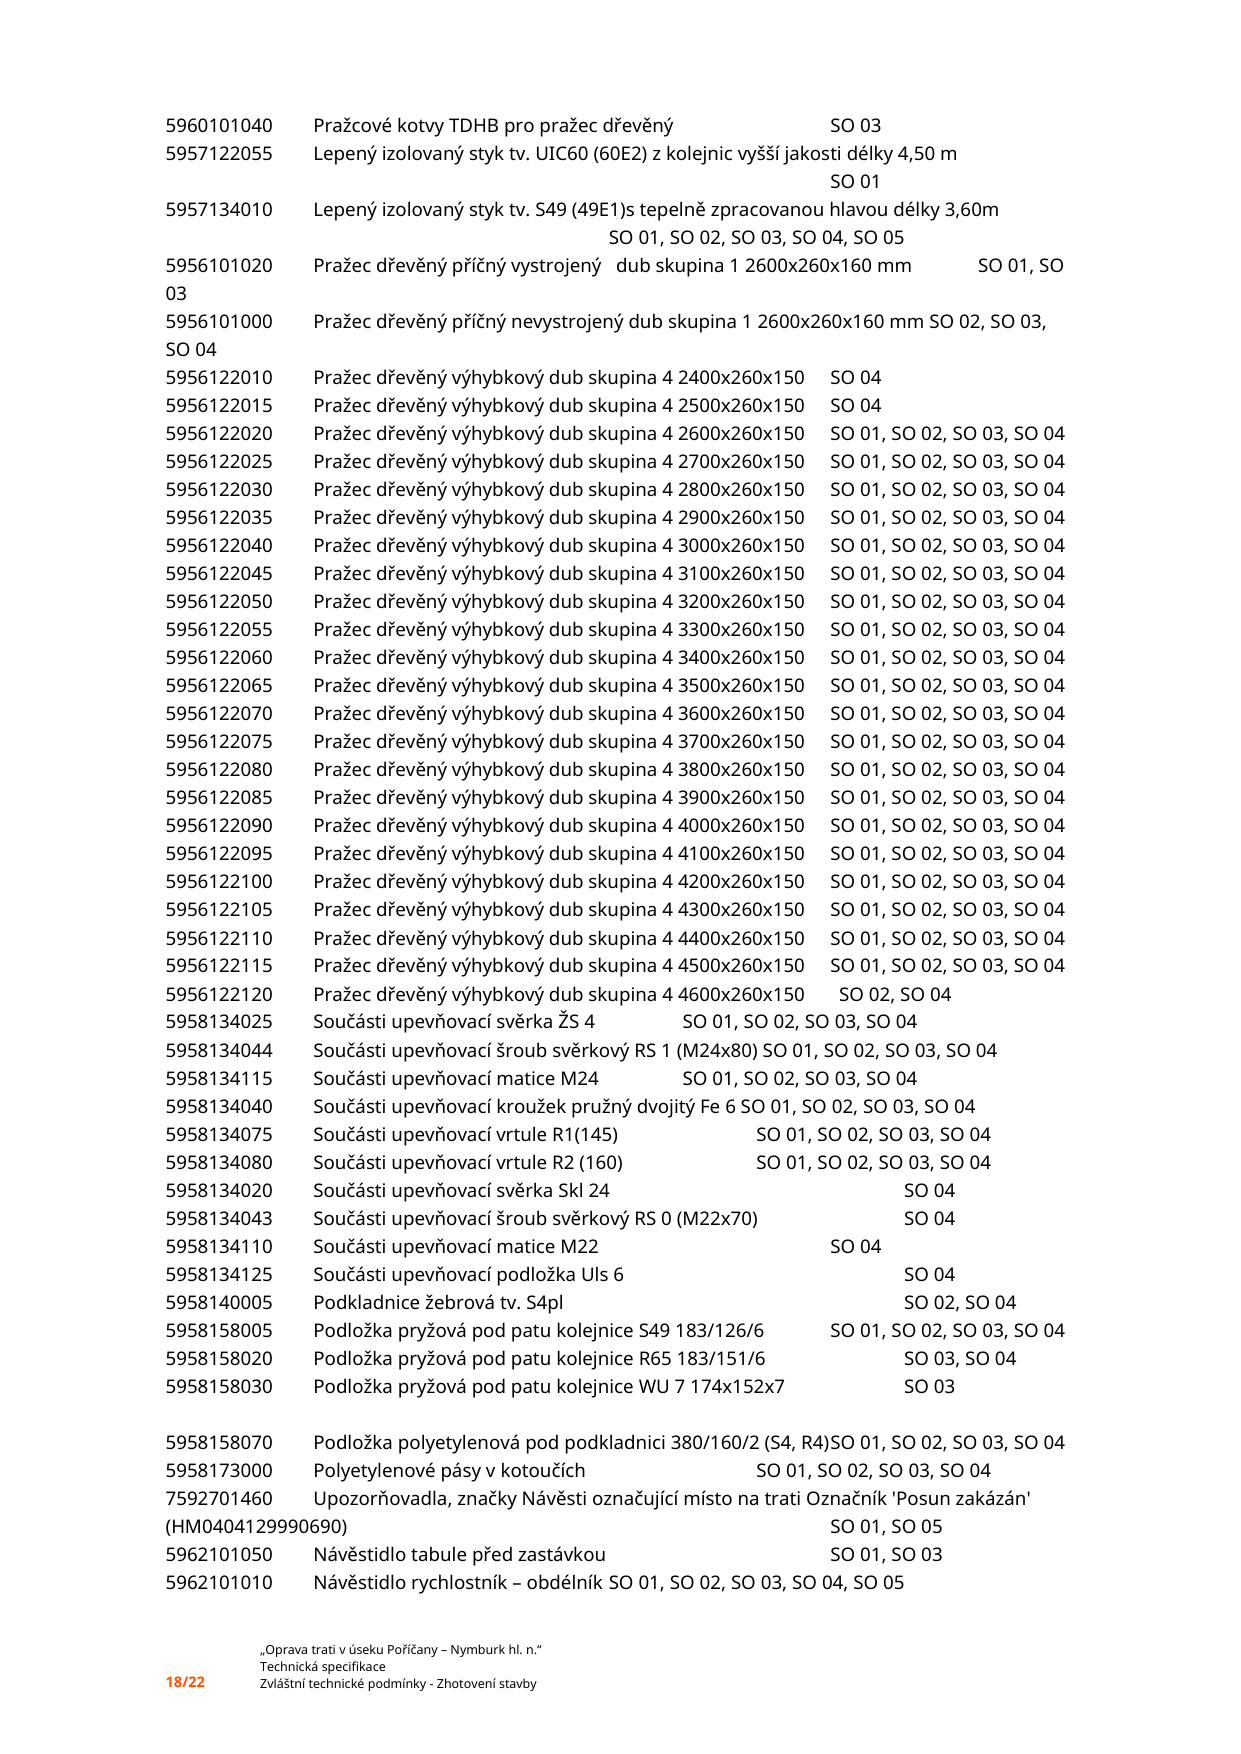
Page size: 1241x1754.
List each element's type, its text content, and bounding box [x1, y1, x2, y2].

text 5958134080 Součásti upevňovací vrtule R2 (160) SO 01, SO 02, SO 03, SO 04 [165, 1149, 1075, 1174]
text 5956122110 Pražec dřevěný výhybkový dub skupina 4 4400x260x150 SO 01, SO 02, SO 03, SO 04 [165, 925, 1075, 950]
text 5962101050 Návěstidlo tabule před zastávkou SO 01, SO 03 [165, 1541, 1075, 1567]
text 5958173000 Polyetylenové pásy v kotoučích SO 01, SO 02, SO 03, SO 04 [165, 1457, 1075, 1483]
text 5956122035 Pražec dřevěný výhybkový dub skupina 4 2900x260x150 SO 01, SO 02, SO 03, SO 04 [165, 504, 1075, 530]
text 5956122095 Pražec dřevěný výhybkový dub skupina 4 4100x260x150 SO 01, SO 02, SO 03, SO 04 [165, 841, 1075, 866]
text 5956122090 Pražec dřevěný výhybkový dub skupina 4 4000x260x150 SO 01, SO 02, SO 03, SO 04 [165, 813, 1075, 838]
text 5956122055 Pražec dřevěný výhybkový dub skupina 4 3300x260x150 SO 01, SO 02, SO 03, SO 04 [165, 617, 1075, 642]
text 5960101040 Pražcové kotvy TDHB pro pražec dřevěný SO 03 [165, 112, 1075, 138]
text 5956122040 Pražec dřevěný výhybkový dub skupina 4 3000x260x150 SO 01, SO 02, SO 03, SO 04 [165, 532, 1075, 558]
text 5958158020 Podložka pryžová pod patu kolejnice R65 183/151/6 SO 03, SO 04 [165, 1345, 1075, 1371]
text 5958134044 Součásti upevňovací šroub svěrkový RS 1 (M24x80) SO 01, SO 02, SO 03, SO 04 [165, 1037, 1075, 1062]
text 5958158070 Podložka polyetylenová pod podkladnici 380/160/2 (S4, R4) SO 01, SO 02, SO 03, SO 04 [165, 1429, 1075, 1455]
text 5956101020 Pražec dřevěný příčný vystrojený dub skupina 1 2600x260x160 mm SO 01, SO 03 [165, 252, 1075, 306]
text 5956122015 Pražec dřevěný výhybkový dub skupina 4 2500x260x150 SO 04 [165, 392, 1075, 418]
text 5956122060 Pražec dřevěný výhybkový dub skupina 4 3400x260x150 SO 01, SO 02, SO 03, SO 04 [165, 644, 1075, 670]
text 7592701460 Upozorňovadla, značky Návěsti označující místo na trati Označník 'Posun zakázán' (HM0404129990690) SO 01, SO 05 [165, 1485, 1075, 1539]
text 5958134075 Součásti upevňovací vrtule R1(145) SO 01, SO 02, SO 03, SO 04 [165, 1121, 1075, 1146]
text 5956122010 Pražec dřevěný výhybkový dub skupina 4 2400x260x150 SO 04 [165, 364, 1075, 390]
text 5956122025 Pražec dřevěný výhybkový dub skupina 4 2700x260x150 SO 01, SO 02, SO 03, SO 04 [165, 448, 1075, 474]
text 5958134110 Součásti upevňovací matice M22 SO 04 [165, 1233, 1075, 1258]
text 5958140005 Podkladnice žebrová tv. S4pl SO 02, SO 04 [165, 1289, 1075, 1314]
text 5956122070 Pražec dřevěný výhybkový dub skupina 4 3600x260x150 SO 01, SO 02, SO 03, SO 04 [165, 701, 1075, 726]
text 5956122030 Pražec dřevěný výhybkový dub skupina 4 2800x260x150 SO 01, SO 02, SO 03, SO 04 [165, 476, 1075, 502]
text 5957134010 Lepený izolovaný styk tv. S49 (49E1)s tepelně zpracovanou hlavou délky 3,60m SO 01, SO 02, SO 03, SO 04, SO 05 [165, 196, 1075, 250]
text 5956101000 Pražec dřevěný příčný nevystrojený dub skupina 1 2600x260x160 mm SO 02, SO 03, SO 04 [165, 308, 1075, 362]
text 5958134043 Součásti upevňovací šroub svěrkový RS 0 (M22x70) SO 04 [165, 1205, 1075, 1231]
text 5958134025 Součásti upevňovací svěrka ŽS 4 SO 01, SO 02, SO 03, SO 04 [165, 1009, 1075, 1034]
text 5956122065 Pražec dřevěný výhybkový dub skupina 4 3500x260x150 SO 01, SO 02, SO 03, SO 04 [165, 673, 1075, 698]
text 5958158005 Podložka pryžová pod patu kolejnice S49 183/126/6 SO 01, SO 02, SO 03, SO 04 [165, 1317, 1075, 1343]
text 5956122075 Pražec dřevěný výhybkový dub skupina 4 3700x260x150 SO 01, SO 02, SO 03, SO 04 [165, 729, 1075, 754]
text 5956122115 Pražec dřevěný výhybkový dub skupina 4 4500x260x150 SO 01, SO 02, SO 03, SO 04 [165, 953, 1075, 978]
text 5957122055 Lepený izolovaný styk tv. UIC60 (60E2) z kolejnic vyšší jakosti délky 4,50 m SO 01 [165, 140, 1075, 194]
text 5956122105 Pražec dřevěný výhybkový dub skupina 4 4300x260x150 SO 01, SO 02, SO 03, SO 04 [165, 897, 1075, 922]
text 5958158030 Podložka pryžová pod patu kolejnice WU 7 174x152x7 SO 03 [165, 1373, 1075, 1399]
text 5958134115 Součásti upevňovací matice M24 SO 01, SO 02, SO 03, SO 04 [165, 1065, 1075, 1090]
text 5958134020 Součásti upevňovací svěrka Skl 24 SO 04 [165, 1177, 1075, 1202]
text 5962101010 Návěstidlo rychlostník – obdélník SO 01, SO 02, SO 03, SO 04, SO 05 [165, 1569, 1075, 1595]
text 5956122120 Pražec dřevěný výhybkový dub skupina 4 4600x260x150 SO 02, SO 04 [165, 981, 1075, 1006]
text 5956122080 Pražec dřevěný výhybkový dub skupina 4 3800x260x150 SO 01, SO 02, SO 03, SO 04 [165, 757, 1075, 782]
text 5956122100 Pražec dřevěný výhybkový dub skupina 4 4200x260x150 SO 01, SO 02, SO 03, SO 04 [165, 869, 1075, 894]
text 5958134040 Součásti upevňovací kroužek pružný dvojitý Fe 6 SO 01, SO 02, SO 03, SO 04 [165, 1093, 1075, 1118]
text 5956122050 Pražec dřevěný výhybkový dub skupina 4 3200x260x150 SO 01, SO 02, SO 03, SO 04 [165, 588, 1075, 614]
text 5956122045 Pražec dřevěný výhybkový dub skupina 4 3100x260x150 SO 01, SO 02, SO 03, SO 04 [165, 561, 1075, 586]
text 5956122085 Pražec dřevěný výhybkový dub skupina 4 3900x260x150 SO 01, SO 02, SO 03, SO 04 [165, 785, 1075, 810]
text 5958134125 Součásti upevňovací podložka Uls 6 SO 04 [165, 1261, 1075, 1287]
text 5956122020 Pražec dřevěný výhybkový dub skupina 4 2600x260x150 SO 01, SO 02, SO 03, SO 04 [165, 420, 1075, 446]
